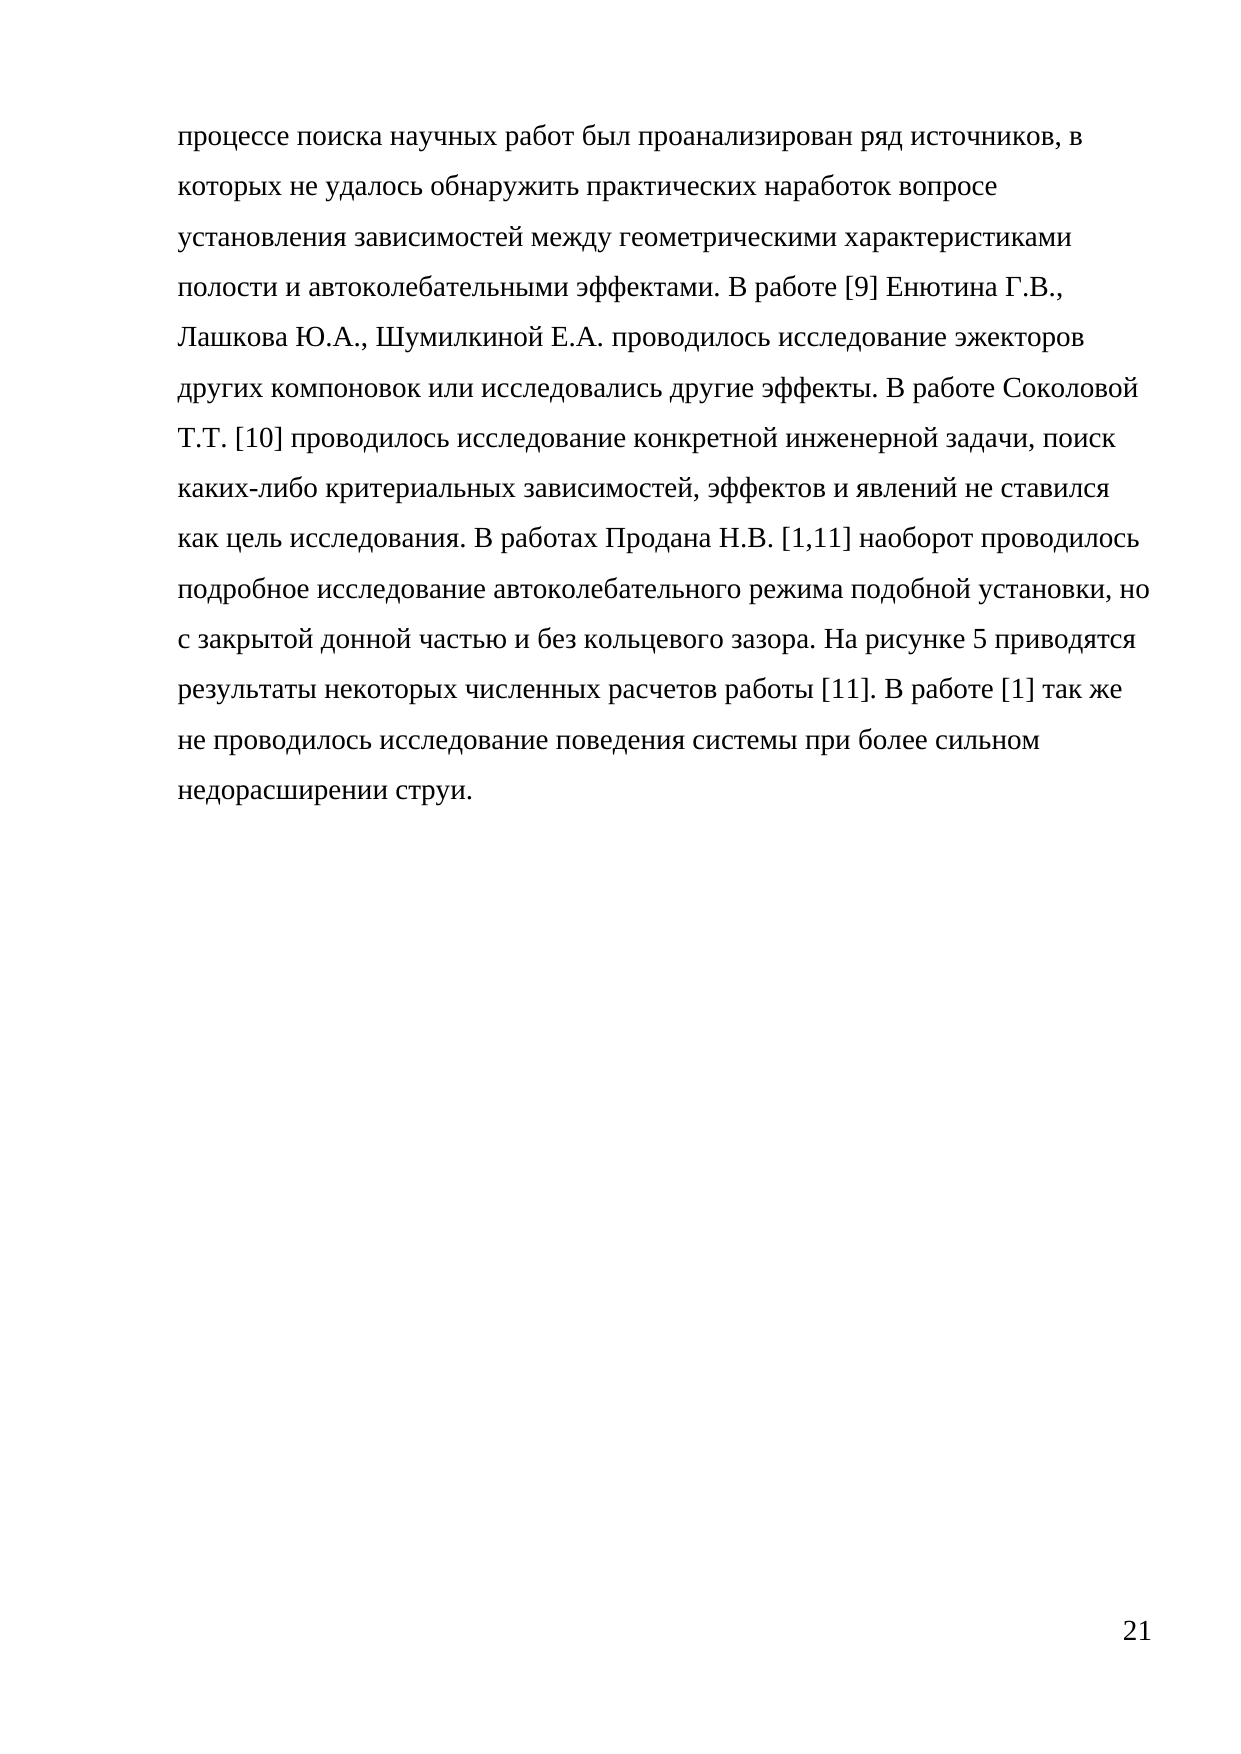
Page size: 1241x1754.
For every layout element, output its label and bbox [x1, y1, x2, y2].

text [177, 118, 1152, 806]
